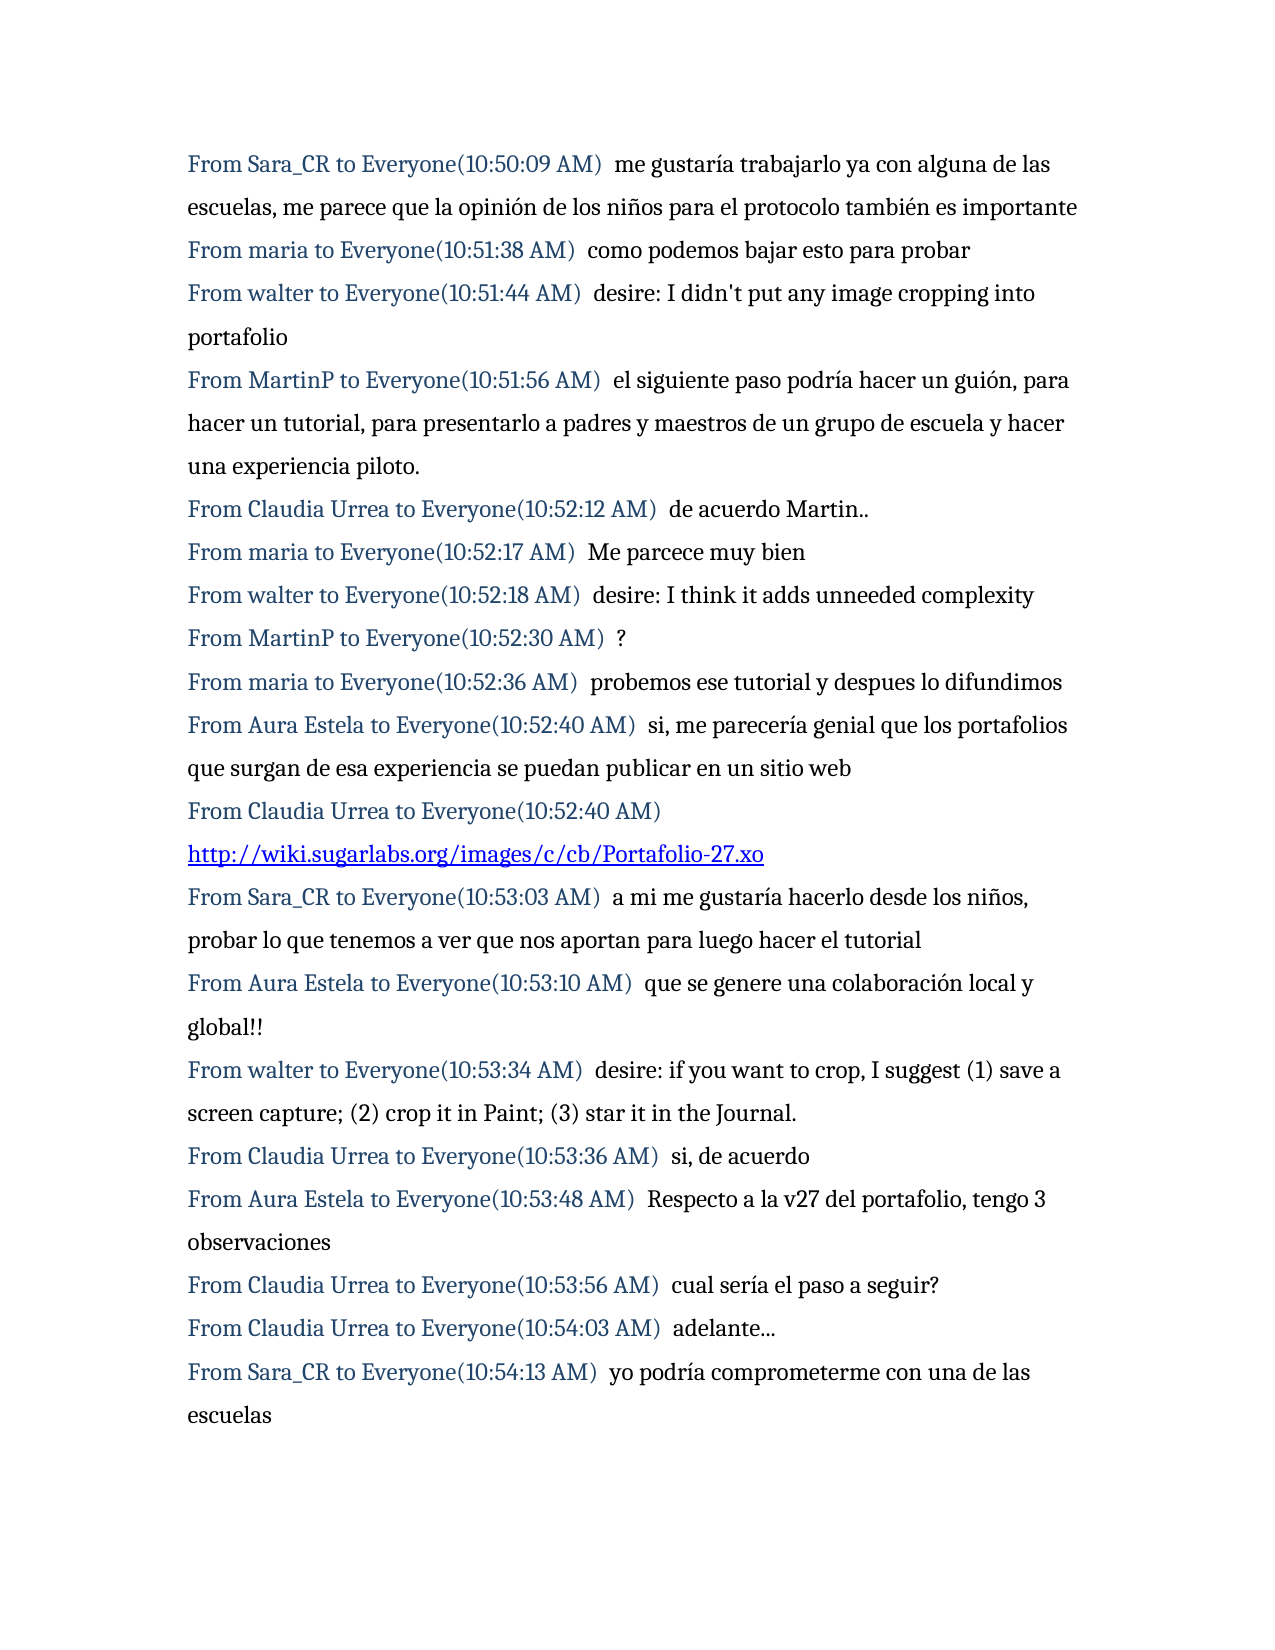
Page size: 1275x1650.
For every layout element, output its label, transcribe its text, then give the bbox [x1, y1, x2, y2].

text From Claudia Urrea to Everyone(10:52:40 AM) http://wiki.sugarlabs.org/images/c/cb/Portafolio-27.xo [187, 797, 1087, 869]
text From Aura Estela to Everyone(10:53:48 AM) Respecto a la v27 del portafolio, tengo 3 observaciones [187, 1185, 1087, 1257]
text From Sara_CR to Everyone(10:53:03 AM) a mi me gustaría hacerlo desde los niños, probar lo que tenemos a ver que nos aportan para luego hacer el tutorial [187, 883, 1087, 955]
text From Aura Estela to Everyone(10:52:40 AM) si, me parecería genial que los portafolios que surgan de esa experiencia se puedan publicar en un sitio web [187, 711, 1087, 782]
text From Sara_CR to Everyone(10:50:09 AM) me gustaría trabajarlo ya con alguna de las escuelas, me parece que la opinión de los niños para el protocolo también es importante [187, 150, 1087, 222]
text From Sara_CR to Everyone(10:54:13 AM) yo podría comprometerme con una de las escuelas [187, 1357, 1087, 1429]
text From walter to Everyone(10:52:18 AM) desire: I think it adds unneeded complexity [187, 581, 1087, 610]
text From Aura Estela to Everyone(10:53:10 AM) que se genere una colaboración local y global!! [187, 969, 1087, 1041]
text From Claudia Urrea to Everyone(10:52:12 AM) de acuerdo Martin.. [187, 495, 1087, 524]
text From maria to Everyone(10:51:38 AM) como podemos bajar esto para probar [187, 236, 1087, 265]
text From MartinP to Everyone(10:52:30 AM) ? [187, 624, 1087, 653]
text From maria to Everyone(10:52:36 AM) probemos ese tutorial y despues lo difundimos [187, 667, 1087, 696]
text From walter to Everyone(10:51:44 AM) desire: I didn't put any image cropping into portafolio [187, 279, 1087, 351]
text From Claudia Urrea to Everyone(10:53:56 AM) cual sería el paso a seguir? [187, 1271, 1087, 1300]
text From MartinP to Everyone(10:51:56 AM) el siguiente paso podría hacer un guión, para hacer un tutorial, para presentarlo a padres y maestros de un grupo de escuela y hacer una experiencia piloto. [187, 366, 1087, 481]
text From Claudia Urrea to Everyone(10:53:36 AM) si, de acuerdo [187, 1142, 1087, 1171]
text From Claudia Urrea to Everyone(10:54:03 AM) adelante... [187, 1314, 1087, 1343]
text From maria to Everyone(10:52:17 AM) Me parcece muy bien [187, 538, 1087, 567]
text From walter to Everyone(10:53:34 AM) desire: if you want to crop, I suggest (1) save a screen capture; (2) crop it in Paint; (3) star it in the Journal. [187, 1056, 1087, 1127]
